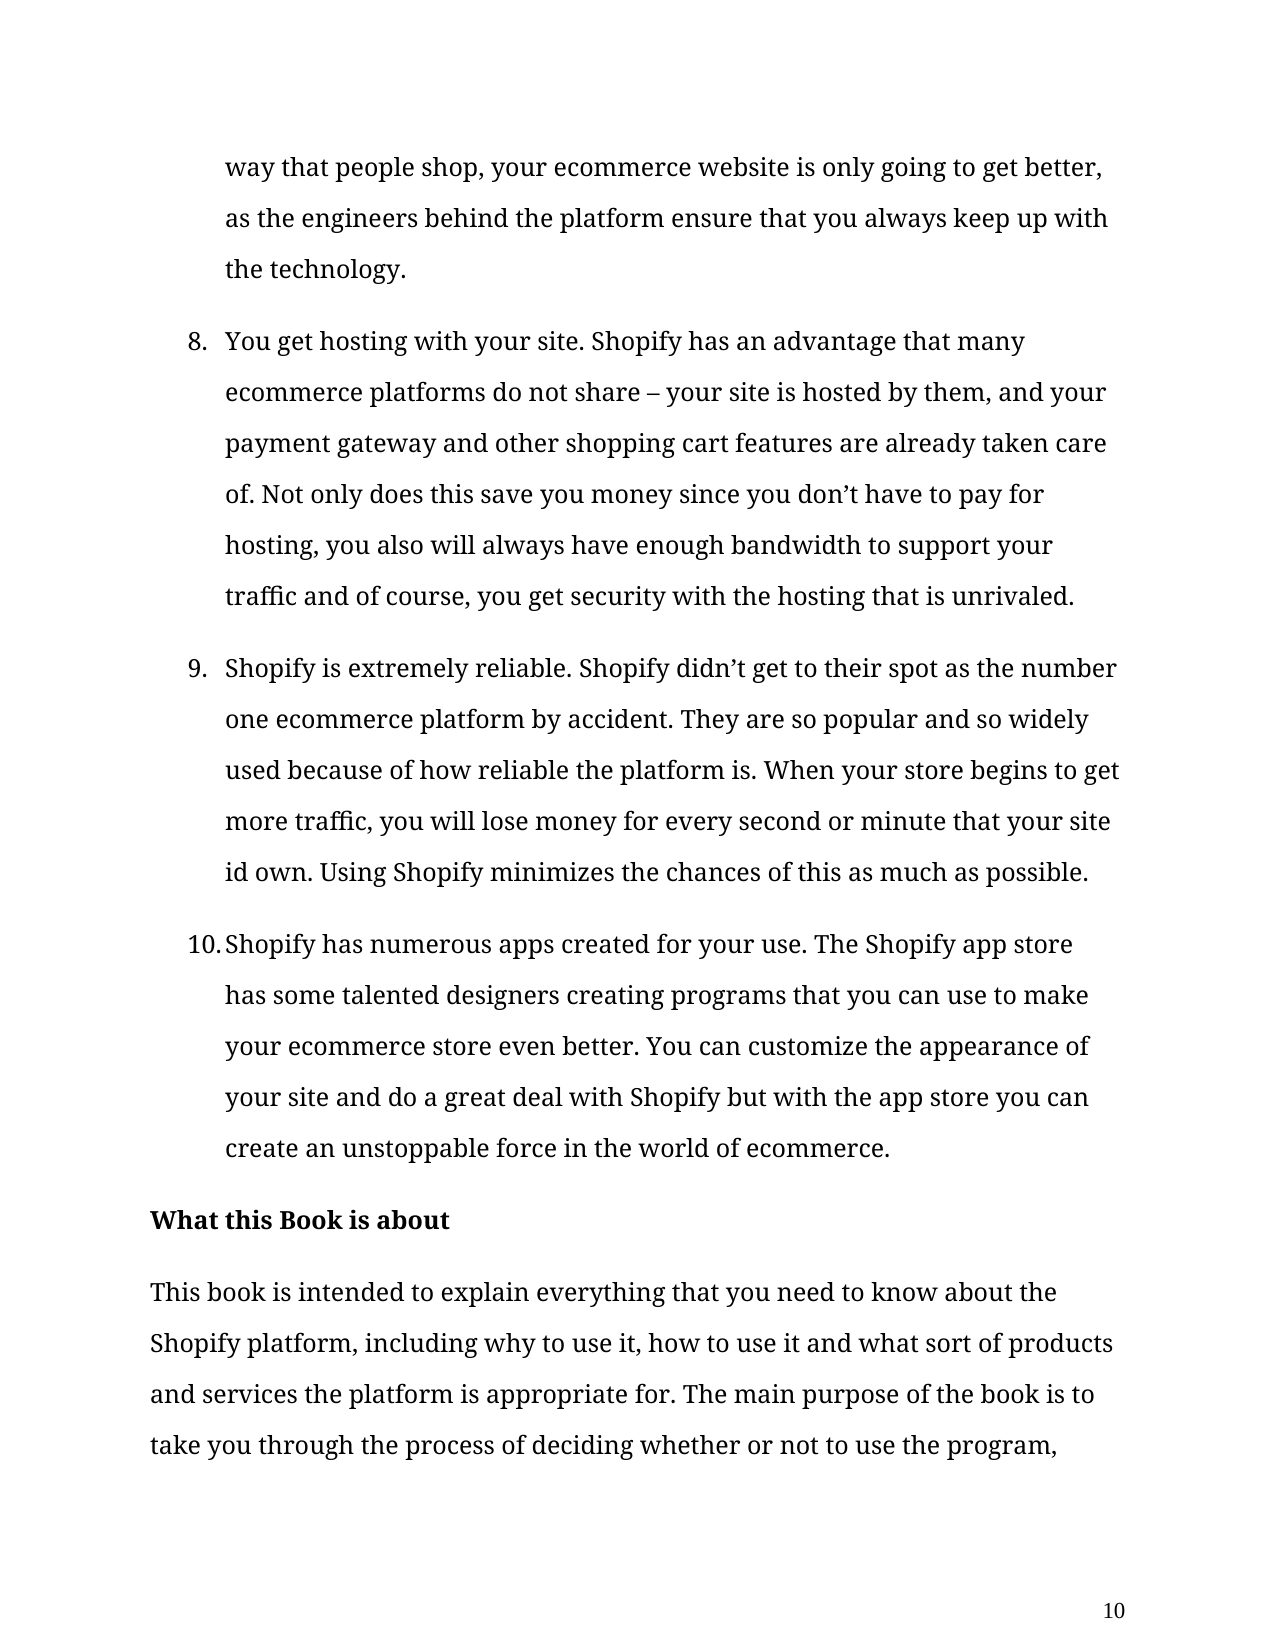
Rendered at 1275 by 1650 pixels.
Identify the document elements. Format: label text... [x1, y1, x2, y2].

list Shopify is extremely reliable. Shopify didn’t get to their spot as the number one ecommerce platform by accident. They are so popular and so widely used because of how reliable the platform is. When your store begins to get more traffic, you will lose money for every second or minute that your site id own. Using Shopify minimizes the chances of this as much as possible. [187, 651, 1123, 889]
list Shopify has numerous apps created for your use. The Shopify app store has some talented designers creating programs that you can use to make your ecommerce store even better. You can customize the appearance of your site and do a great deal with Shopify but with the app store you can create an unstoppable force in the world of ecommerce. [187, 927, 1114, 1165]
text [150, 1274, 1117, 1462]
text What this Book is about [150, 1203, 1125, 1237]
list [187, 149, 1117, 286]
list You get hosting with your site. Shopify has an advantage that many ecommerce platforms do not share – your site is hosted by them, and your payment gateway and other shopping cart features are already taken care of. Not only does this save you money since you don’t have to pay for hosting, you also will always have enough bandwidth to support your traffic and of course, you get security with the hosting that is unrivaled. [187, 323, 1117, 613]
